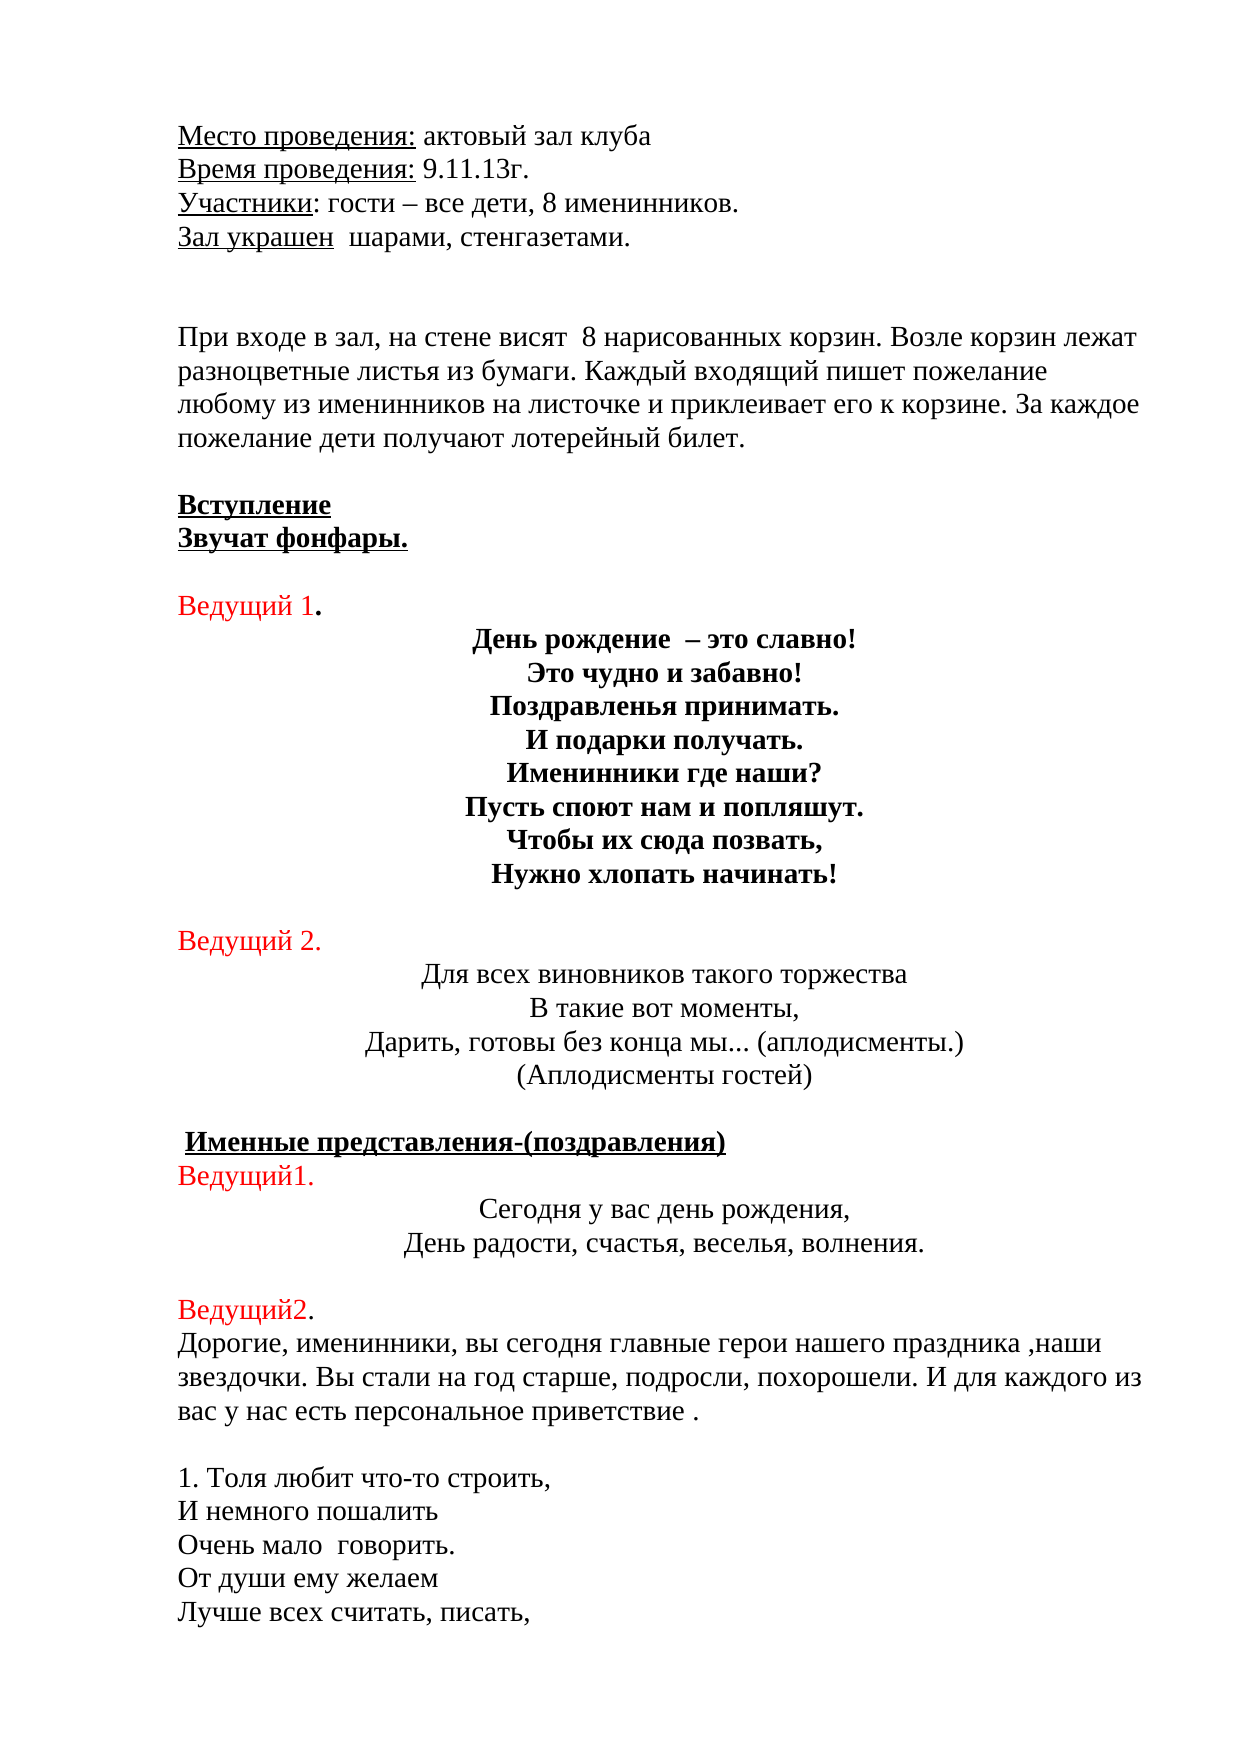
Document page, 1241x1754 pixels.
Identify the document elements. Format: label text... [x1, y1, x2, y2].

text Место проведения: актовый зал клуба [177, 118, 1152, 152]
text Именинники где наши? [177, 755, 1152, 789]
text День рождение – это славно! [177, 621, 1152, 655]
text При входе в зал, на стене висят 8 нарисованных корзин. Возле корзин лежат разноцветные листья из бумаги. Каждый входящий пишет пожелание любому из именинников на листочке и приклеивает его к корзине. За каждое пожелание дети получают лотерейный билет. [177, 319, 1152, 453]
text Сегодня у вас день рождения, [177, 1191, 1152, 1225]
text Именные представления-(поздравления) [177, 1124, 1152, 1158]
text От души ему желаем [177, 1560, 1152, 1594]
text Пусть споют нам и попляшут. [177, 789, 1152, 822]
text Лучше всех считать, писать, [177, 1594, 1152, 1627]
text Очень мало говорить. [177, 1527, 1152, 1560]
text Для всех виновников такого торжества [177, 957, 1152, 990]
text И подарки получать. [177, 722, 1152, 755]
text В такие вот моменты, [177, 990, 1152, 1024]
text Время проведения: 9.11.13г. [177, 152, 1152, 185]
text (Аплодисменты гостей) [177, 1057, 1152, 1091]
text Вступление [177, 487, 1152, 521]
text Дарить, готовы без конца мы... (аплодисменты.) [177, 1024, 1152, 1057]
text Поздравленья принимать. [177, 688, 1152, 722]
text Ведущий1. [177, 1158, 1152, 1191]
text Чтобы их сюда позвать, [177, 822, 1152, 856]
text Участники: гости – все дети, 8 именинников. [177, 185, 1152, 219]
text Зал украшен шарами, стенгазетами. [177, 219, 1152, 252]
text Звучат фонфары. [177, 521, 1152, 554]
text Ведущий2. [177, 1292, 1152, 1326]
text Ведущий 2. [177, 923, 1152, 957]
text 1. Толя любит что-то строить, [177, 1460, 1152, 1493]
text Дорогие, именинники, вы сегодня главные герои нашего праздника ,наши звездочки. Вы стали на год старше, подросли, похорошели. И для каждого из вас у нас есть персональное приветствие . [177, 1326, 1152, 1426]
text Ведущий 1. [177, 588, 1152, 621]
text Нужно хлопать начинать! [177, 856, 1152, 889]
text Это чудно и забавно! [177, 655, 1152, 688]
text День радости, счастья, веселья, волнения. [177, 1225, 1152, 1258]
text И немного пошалить [177, 1493, 1152, 1527]
